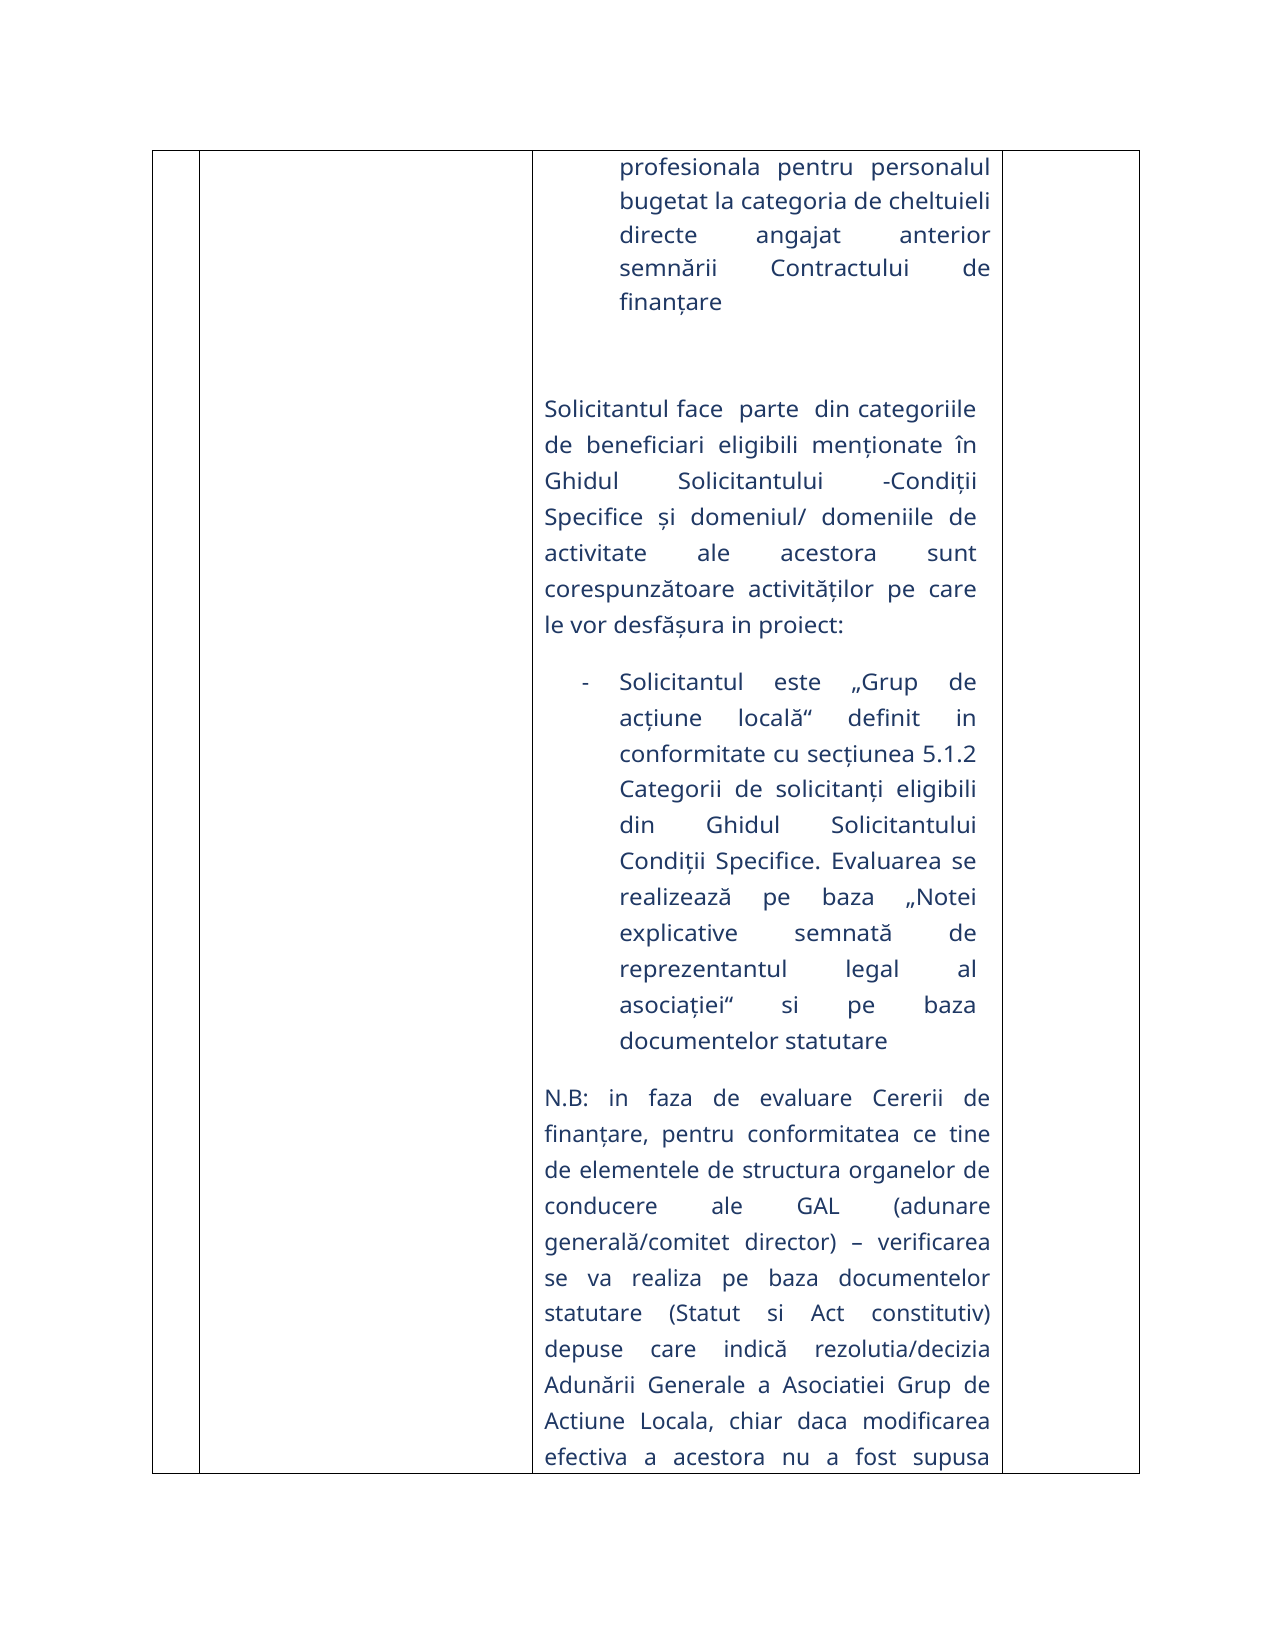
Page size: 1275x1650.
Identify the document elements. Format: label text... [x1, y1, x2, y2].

table_cell 1 [153, 151, 199, 1472]
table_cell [533, 151, 1002, 1472]
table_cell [200, 151, 532, 1472]
table_cell [1003, 151, 1139, 1472]
